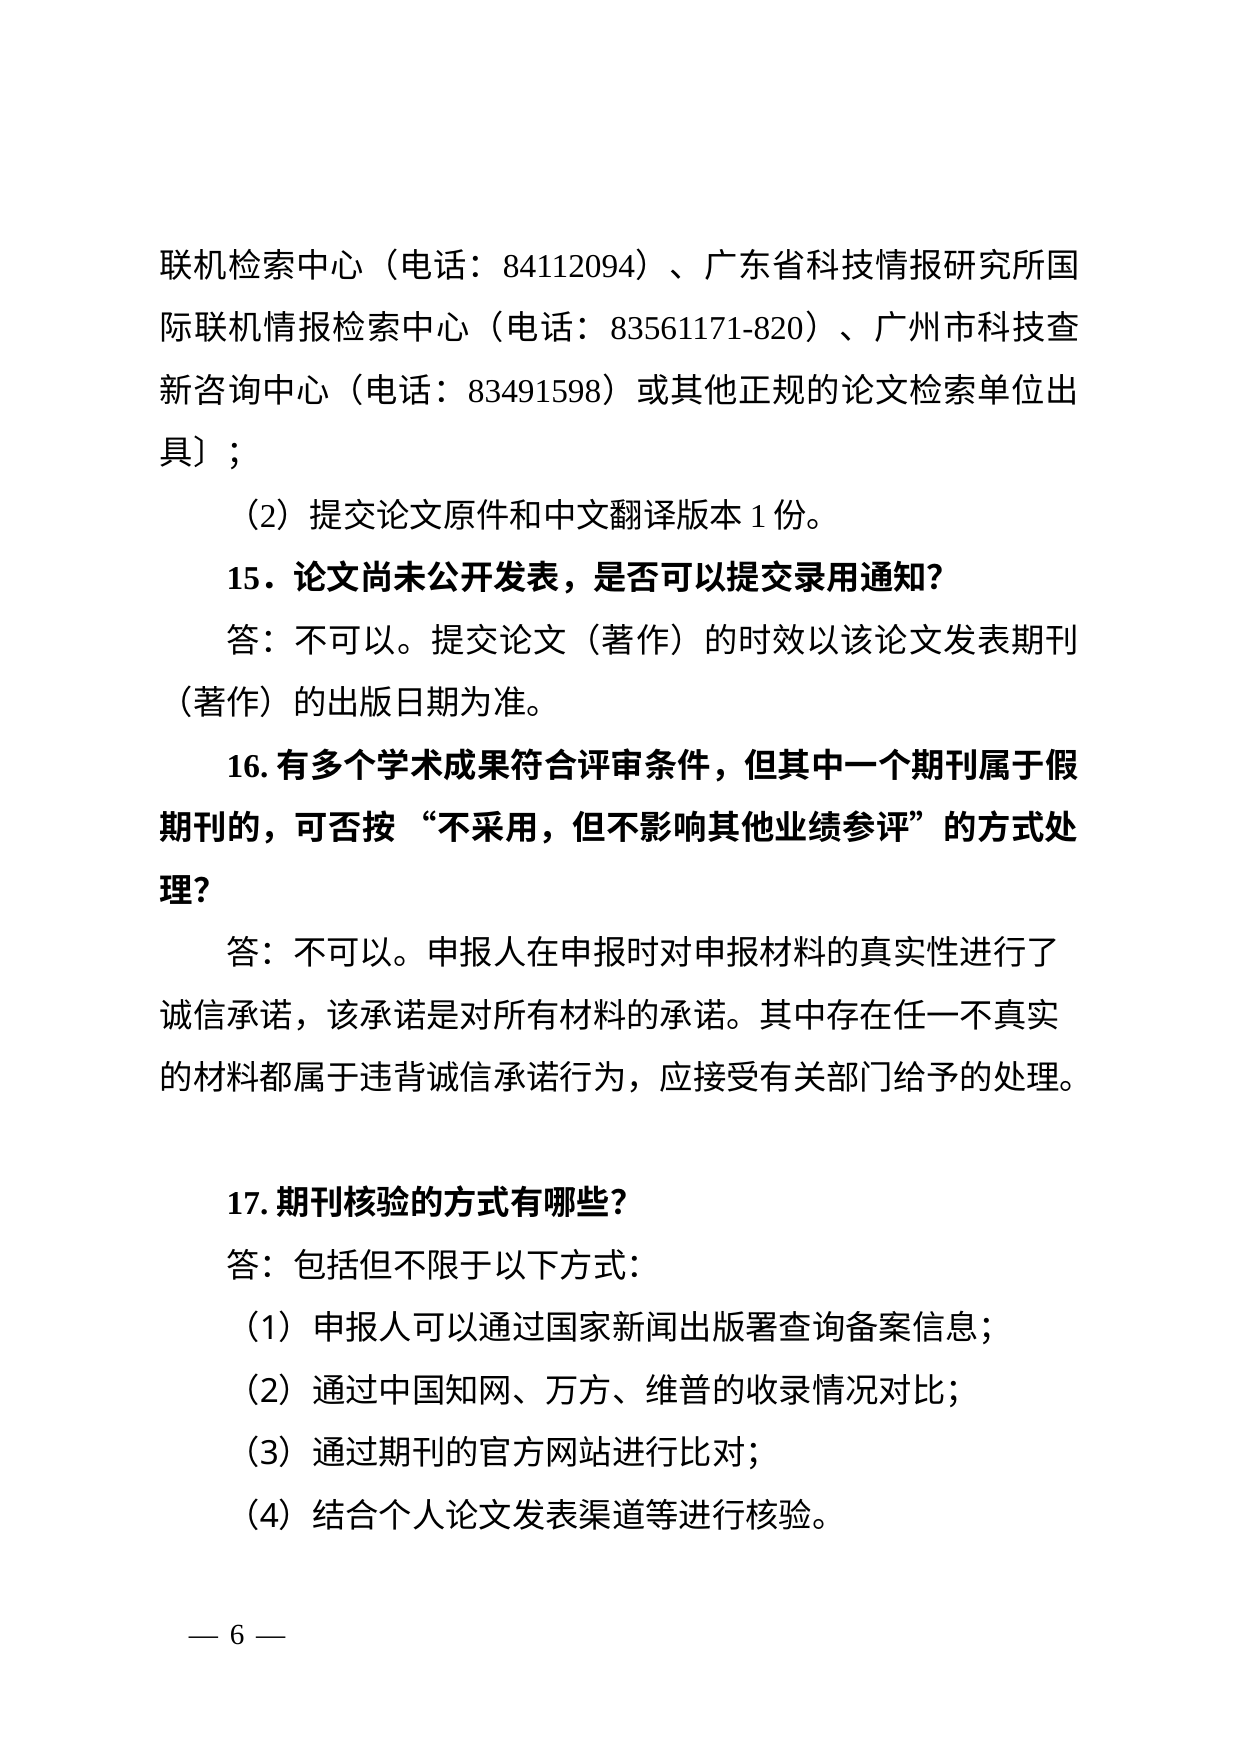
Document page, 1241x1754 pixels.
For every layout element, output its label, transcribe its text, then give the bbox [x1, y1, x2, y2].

text （2）通过中国知网、万方、维普的收录情况对比； [159, 1352, 1081, 1414]
list 期刊核验的方式有哪些？ [159, 1164, 1081, 1227]
list 答：不可以。申报人在申报时对申报材料的真实性进行了诚信承诺，该承诺是对所有材料的承诺。其中存在任一不真实的材料都属于违背诚信承诺行为，应接受有关部门给予的处理。 [159, 914, 1081, 1164]
text 15．论文尚未公开发表，是否可以提交录用通知？ [159, 539, 1081, 602]
text 答：不可以。提交论文（著作）的时效以该论文发表期刊（著作）的出版日期为准。 [159, 602, 1081, 727]
text （2）提交论文原件和中文翻译版本1份。 [159, 477, 1081, 539]
text （3）通过期刊的官方网站进行比对； [159, 1414, 1081, 1477]
text （1）申报人可以通过国家新闻出版署查询备案信息； [159, 1289, 1081, 1352]
text （4）结合个人论文发表渠道等进行核验。 [159, 1477, 1081, 1539]
text 答：包括但不限于以下方式： [159, 1227, 1081, 1289]
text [159, 227, 1081, 477]
list 有多个学术成果符合评审条件，但其中一个期刊属于假期刊的，可否按 “不采用，但不影响其他业绩参评”的方式处理？ [159, 727, 1081, 914]
